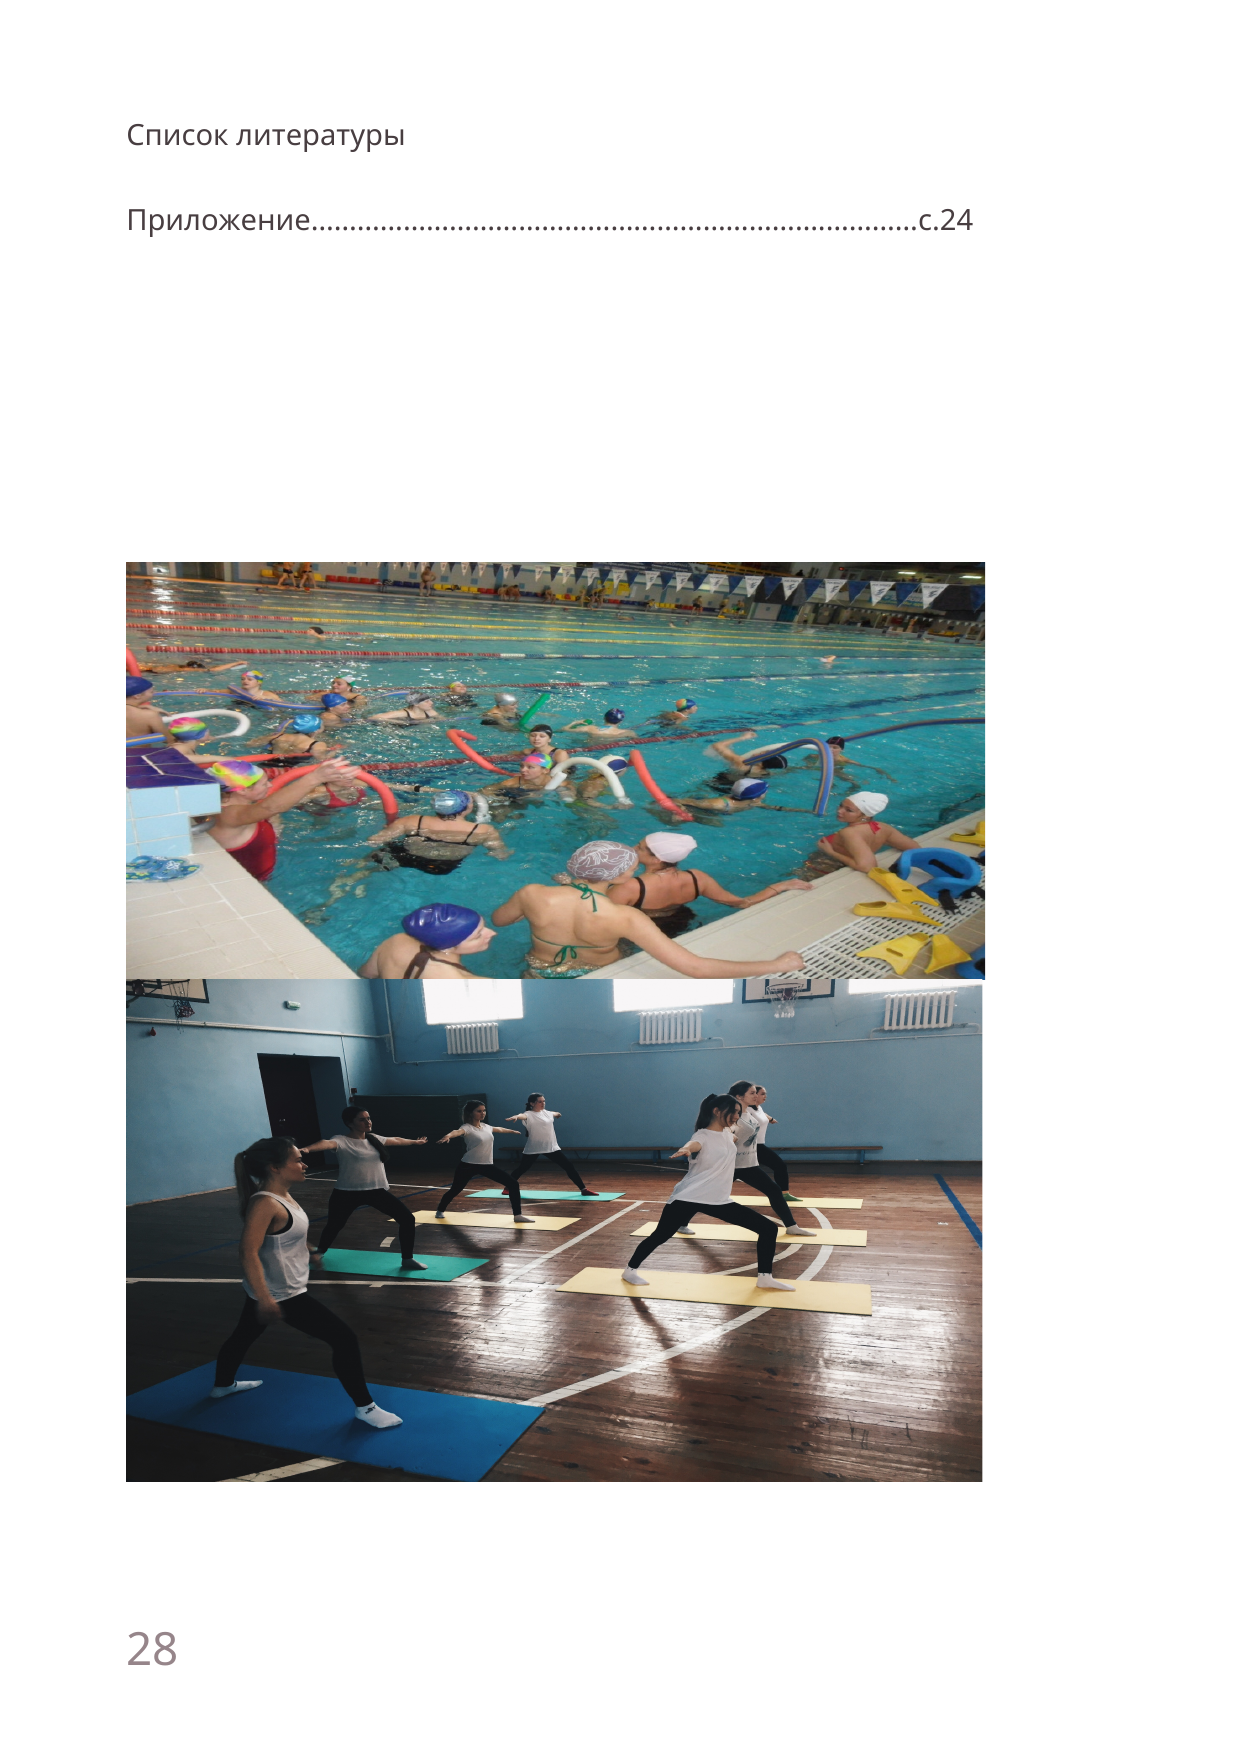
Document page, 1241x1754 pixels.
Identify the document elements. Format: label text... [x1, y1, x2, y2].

picture [126, 562, 986, 1482]
text Приложение………………………………………………………….…………с.24 [126, 199, 985, 239]
text Список литературы [126, 114, 985, 154]
